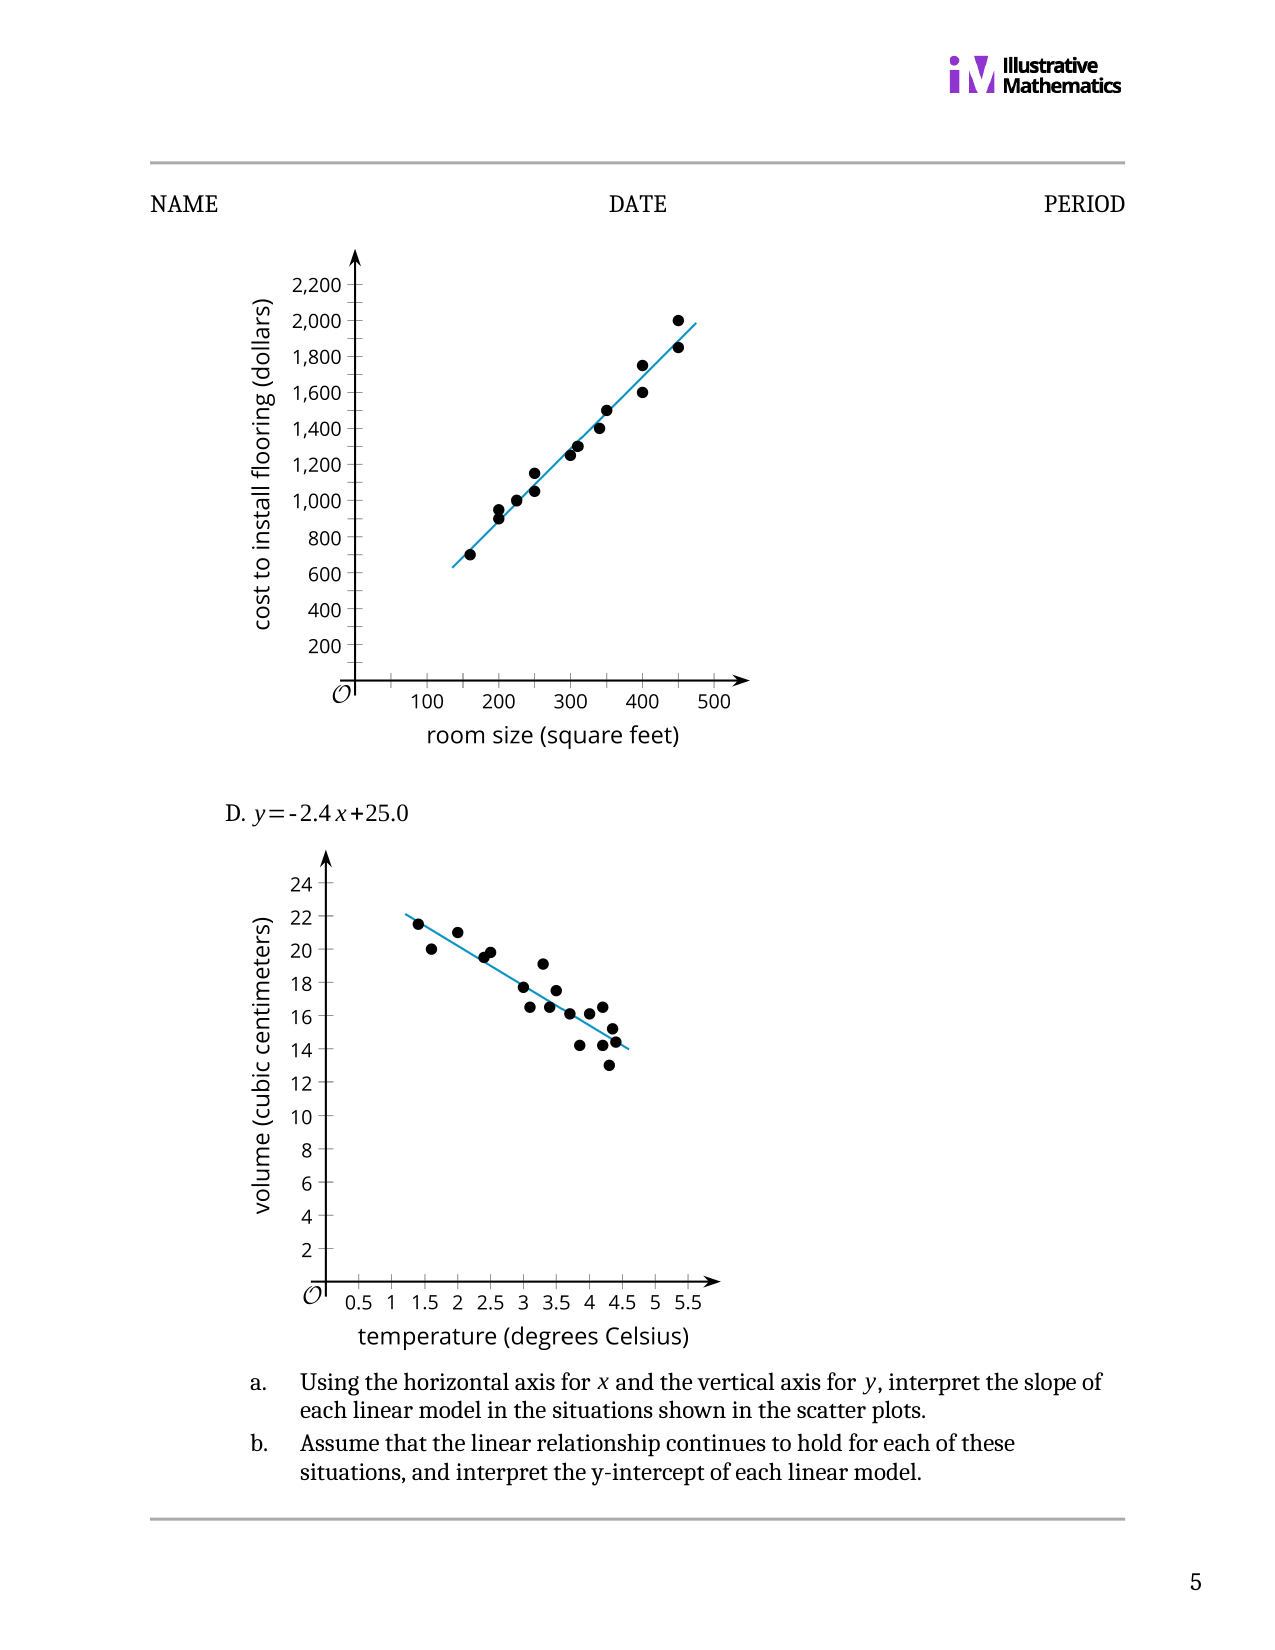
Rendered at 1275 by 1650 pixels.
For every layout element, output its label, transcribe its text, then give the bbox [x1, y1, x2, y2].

picture [243, 848, 722, 1358]
picture [243, 247, 751, 757]
picture [949, 55, 1121, 93]
list Assume that the linear relationship continues to hold for each of these situations, and interpret the y-intercept of each linear model. [250, 1429, 1125, 1486]
list D. [175, 799, 1125, 828]
list Using the horizontal axis for and the vertical axis for , interpret the slope of each linear model in the situations shown in the scatter plots. [250, 1367, 1125, 1425]
